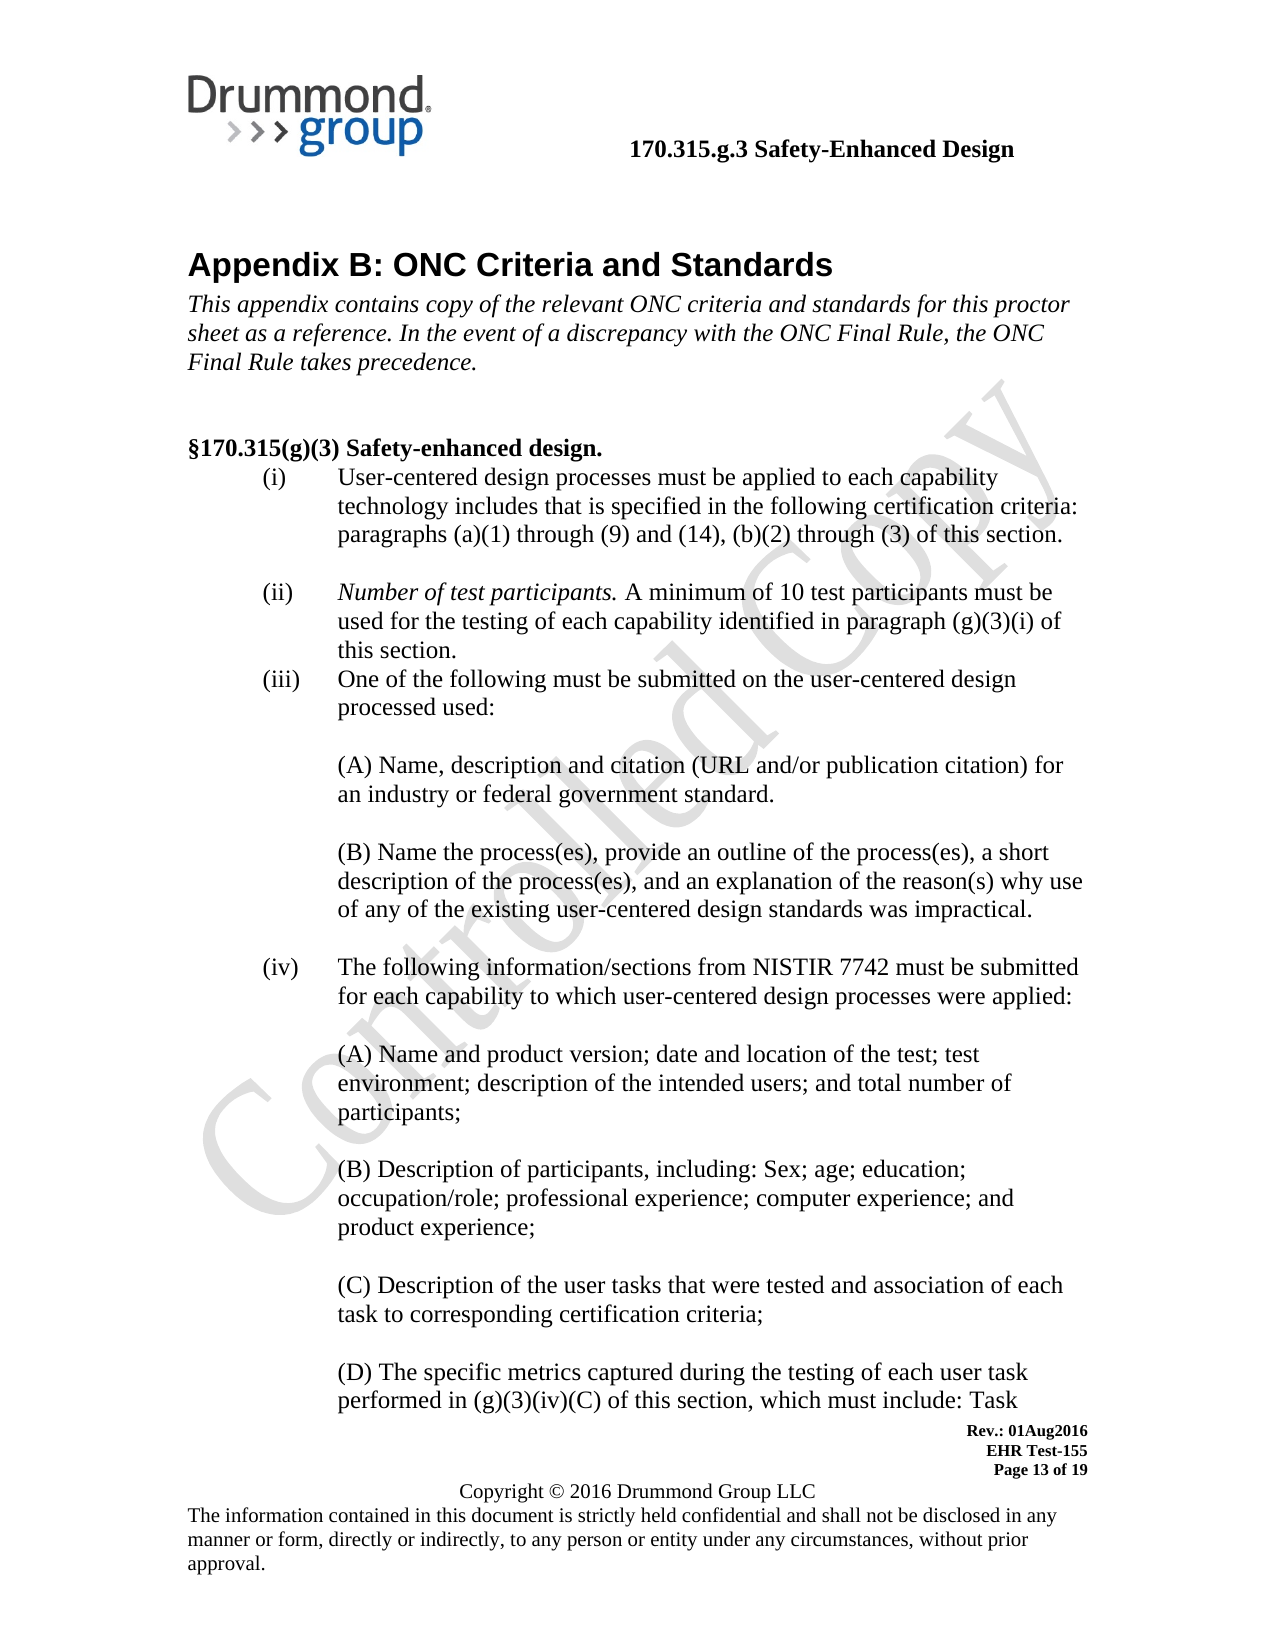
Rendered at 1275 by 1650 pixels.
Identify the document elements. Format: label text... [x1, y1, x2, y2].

text (iv) The following information/sections from NISTIR 7742 must be submitted for each capability to which user-centered design processes were applied: [262, 982, 1087, 1039]
text (C) Description of the user tasks that were tested and association of each task to corresponding certification criteria; [337, 1299, 1087, 1357]
text (A) Name, description and citation (URL and/or publication citation) for an industry or federal government standard. [337, 779, 1087, 837]
text §170.315(g)(3) Safety-enhanced design. [187, 433, 1087, 462]
list User-centered design processes must be applied to each capability technology includes that is specified in the following certification criteria: paragraphs (a)(1) through (9) and (14), (b)(2) through (3) of this section. [262, 462, 1087, 548]
subtitle Appendix B: ONC Criteria and Standards [187, 245, 1087, 283]
picture [187, 75, 433, 157]
text This appendix contains copy of the relevant ONC criteria and standards for this proctor sheet as a reference. In the event of a discrepancy with the ONC Final Rule, the ONC Final Rule takes precedence. [187, 289, 1087, 376]
text (B) Description of participants, including: Sex; age; education; occupation/role; professional experience; computer experience; and product experience; [337, 1184, 1087, 1270]
list One of the following must be submitted on the user-centered design processed used: [262, 693, 1087, 750]
text (B) Name the process(es), provide an outline of the process(es), a short description of the process(es), and an explanation of the reason(s) why use of any of the existing user-centered design standards was impractical. [337, 866, 1087, 952]
text (A) Name and product version; date and location of the test; test environment; description of the intended users; and total number of participants; [337, 1068, 1087, 1154]
list Number of test participants. A minimum of 10 test participants must be used for the testing of each capability identified in paragraph (g)(3)(i) of this section. [262, 577, 1087, 664]
